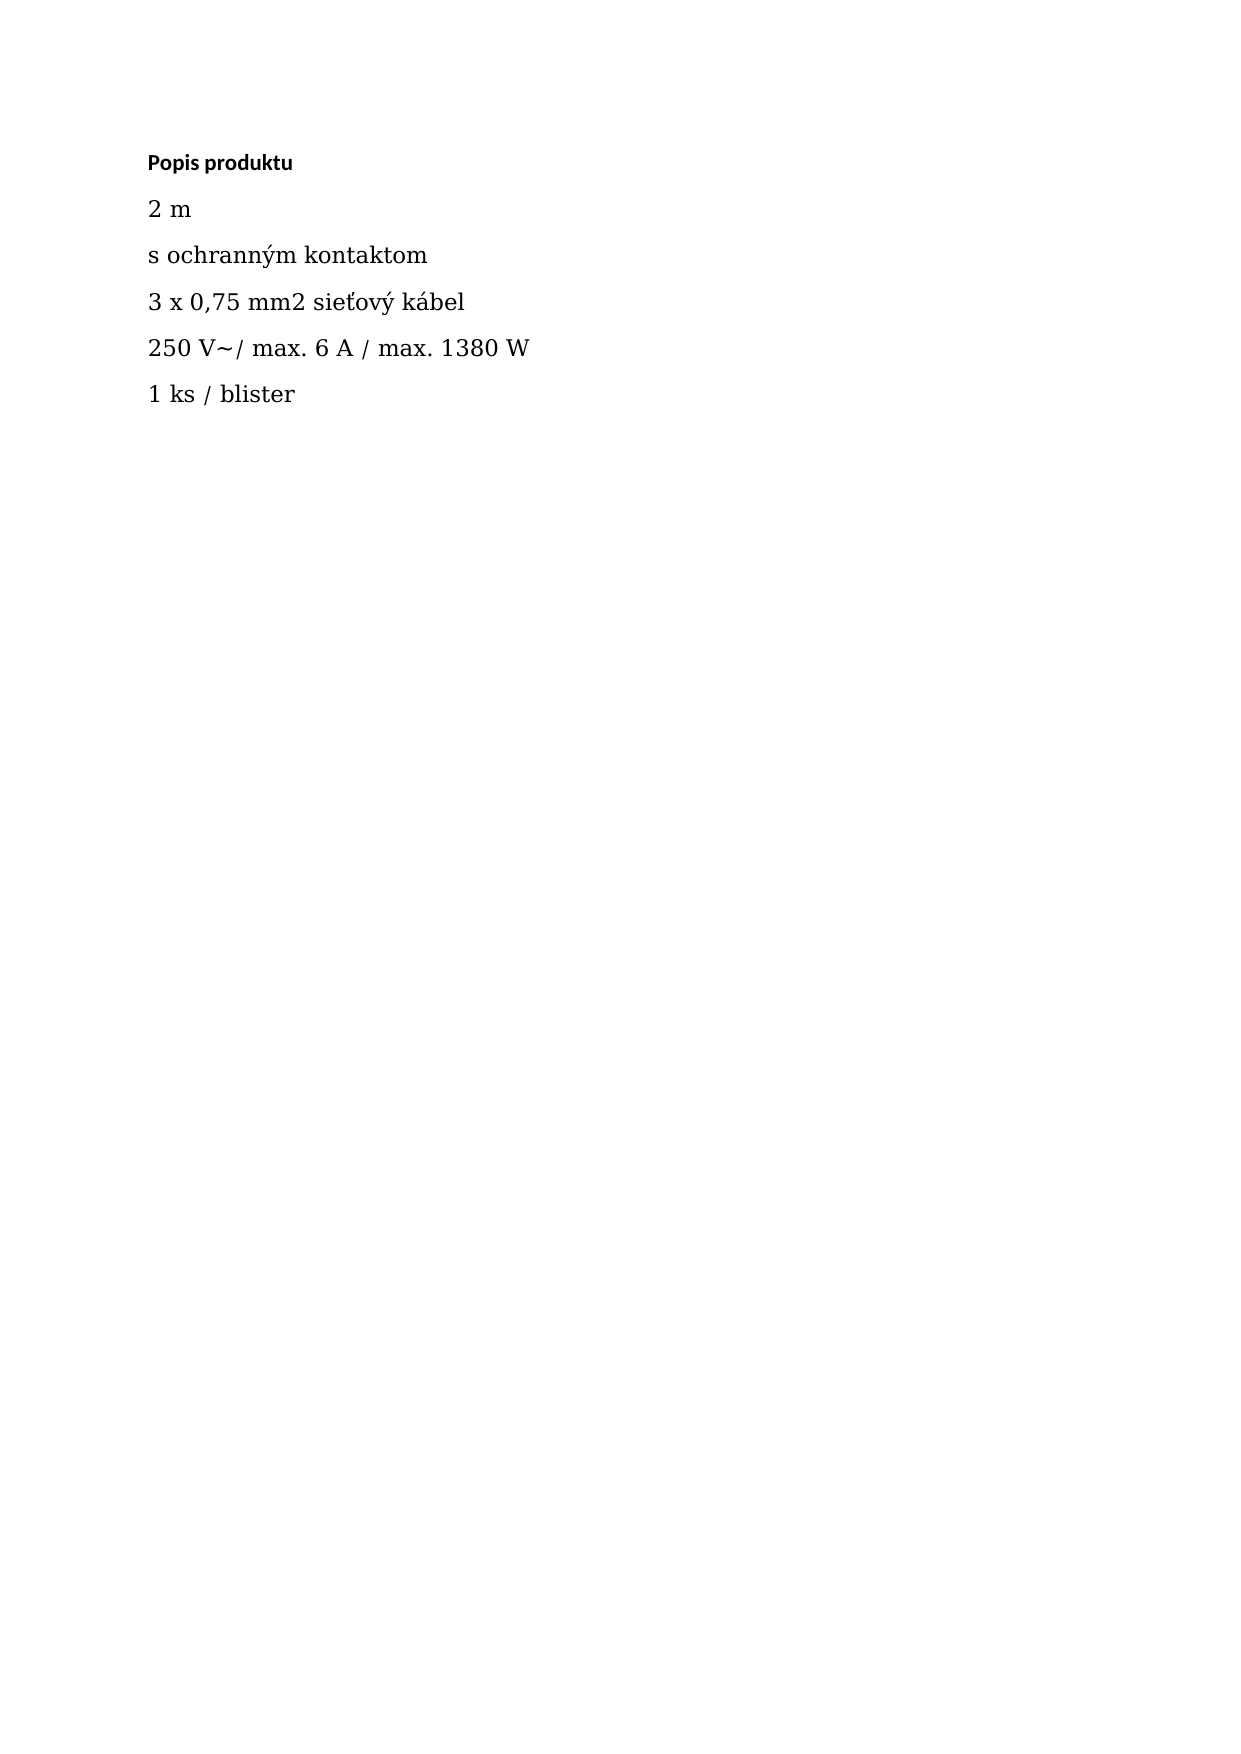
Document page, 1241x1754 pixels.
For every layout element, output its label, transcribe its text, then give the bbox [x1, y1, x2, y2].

text 1 ks / blister [148, 380, 1093, 407]
text s ochranným kontaktom [148, 241, 1093, 268]
text 2 m [148, 194, 1093, 222]
text 250 V~/ max. 6 A / max. 1380 W [148, 333, 1093, 361]
text Popis produktu [148, 148, 1093, 176]
text 3 x 0,75 mm2 sieťový kábel [148, 287, 1093, 315]
